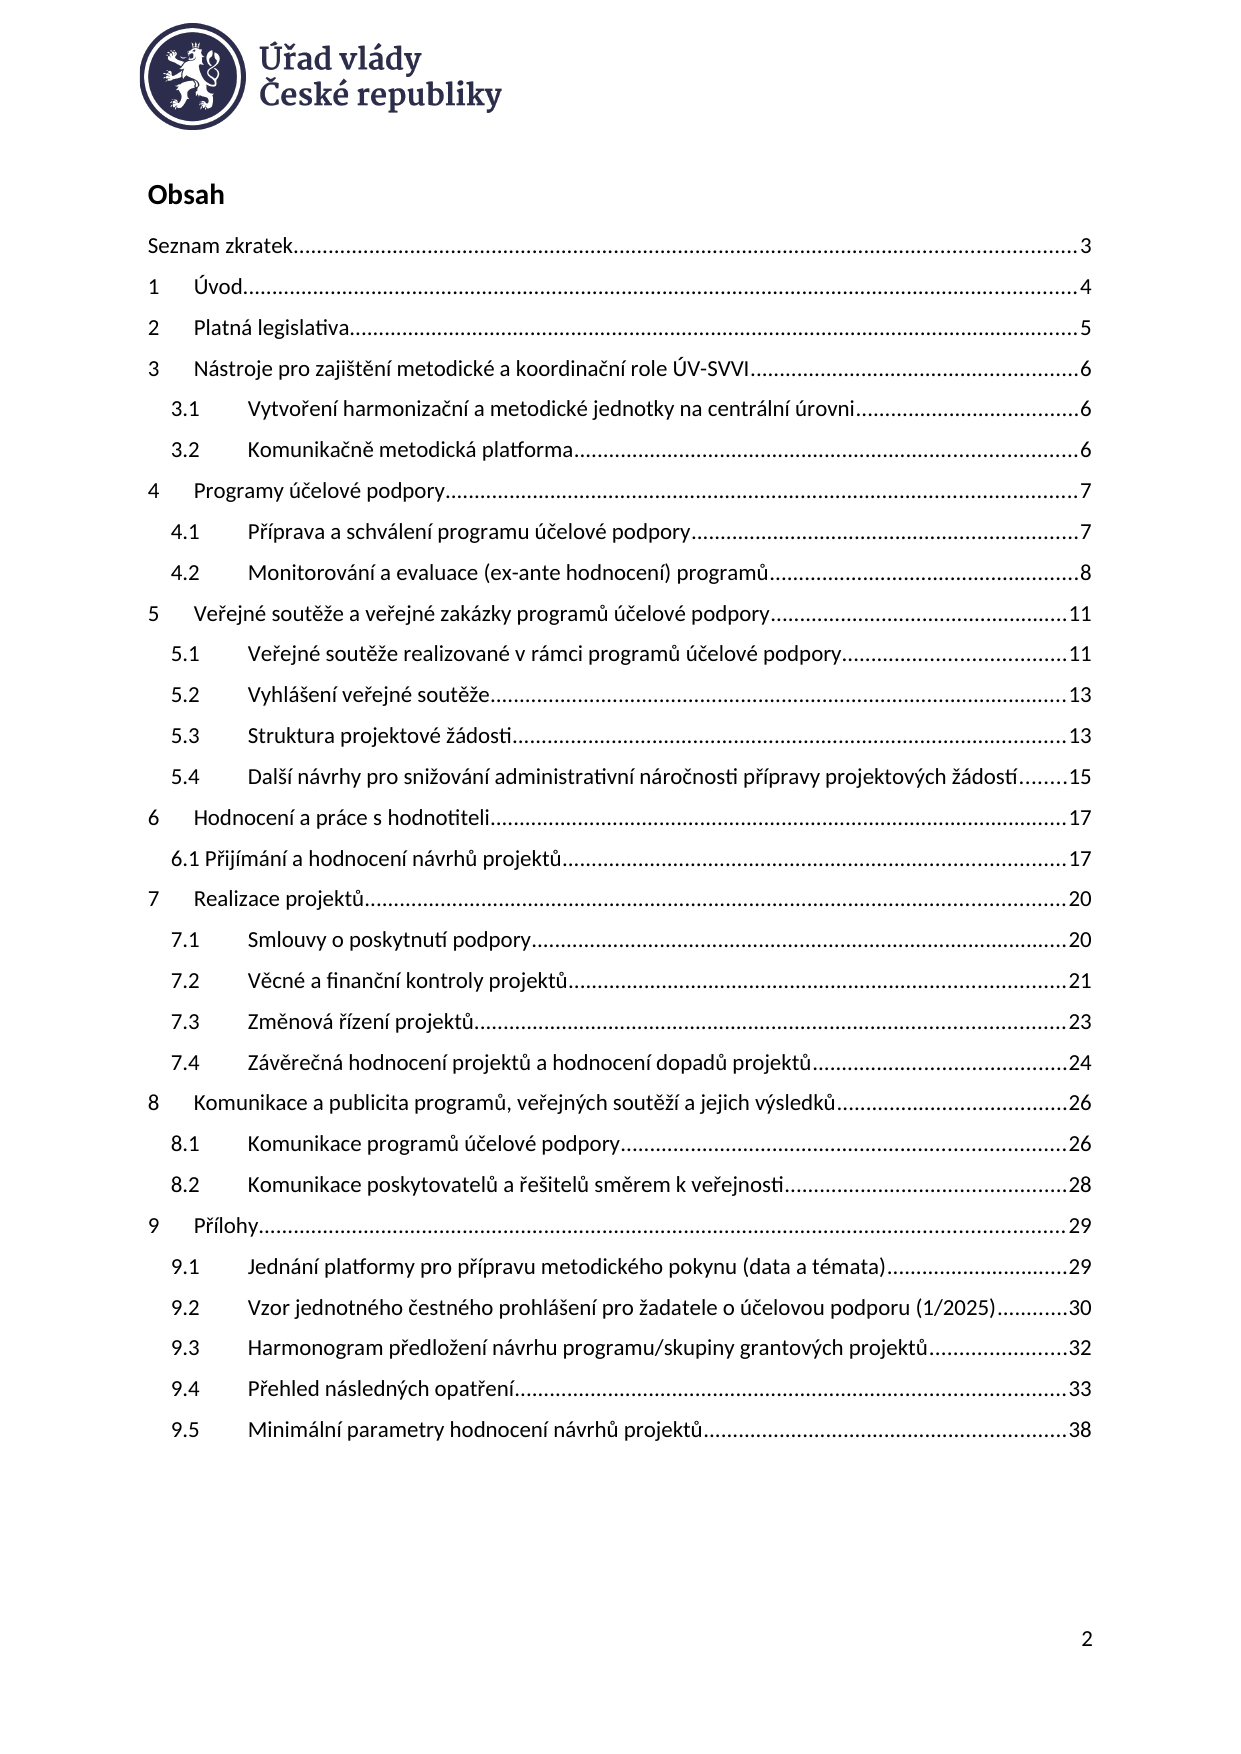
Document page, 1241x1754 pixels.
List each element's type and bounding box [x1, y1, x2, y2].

picture [139, 23, 502, 130]
